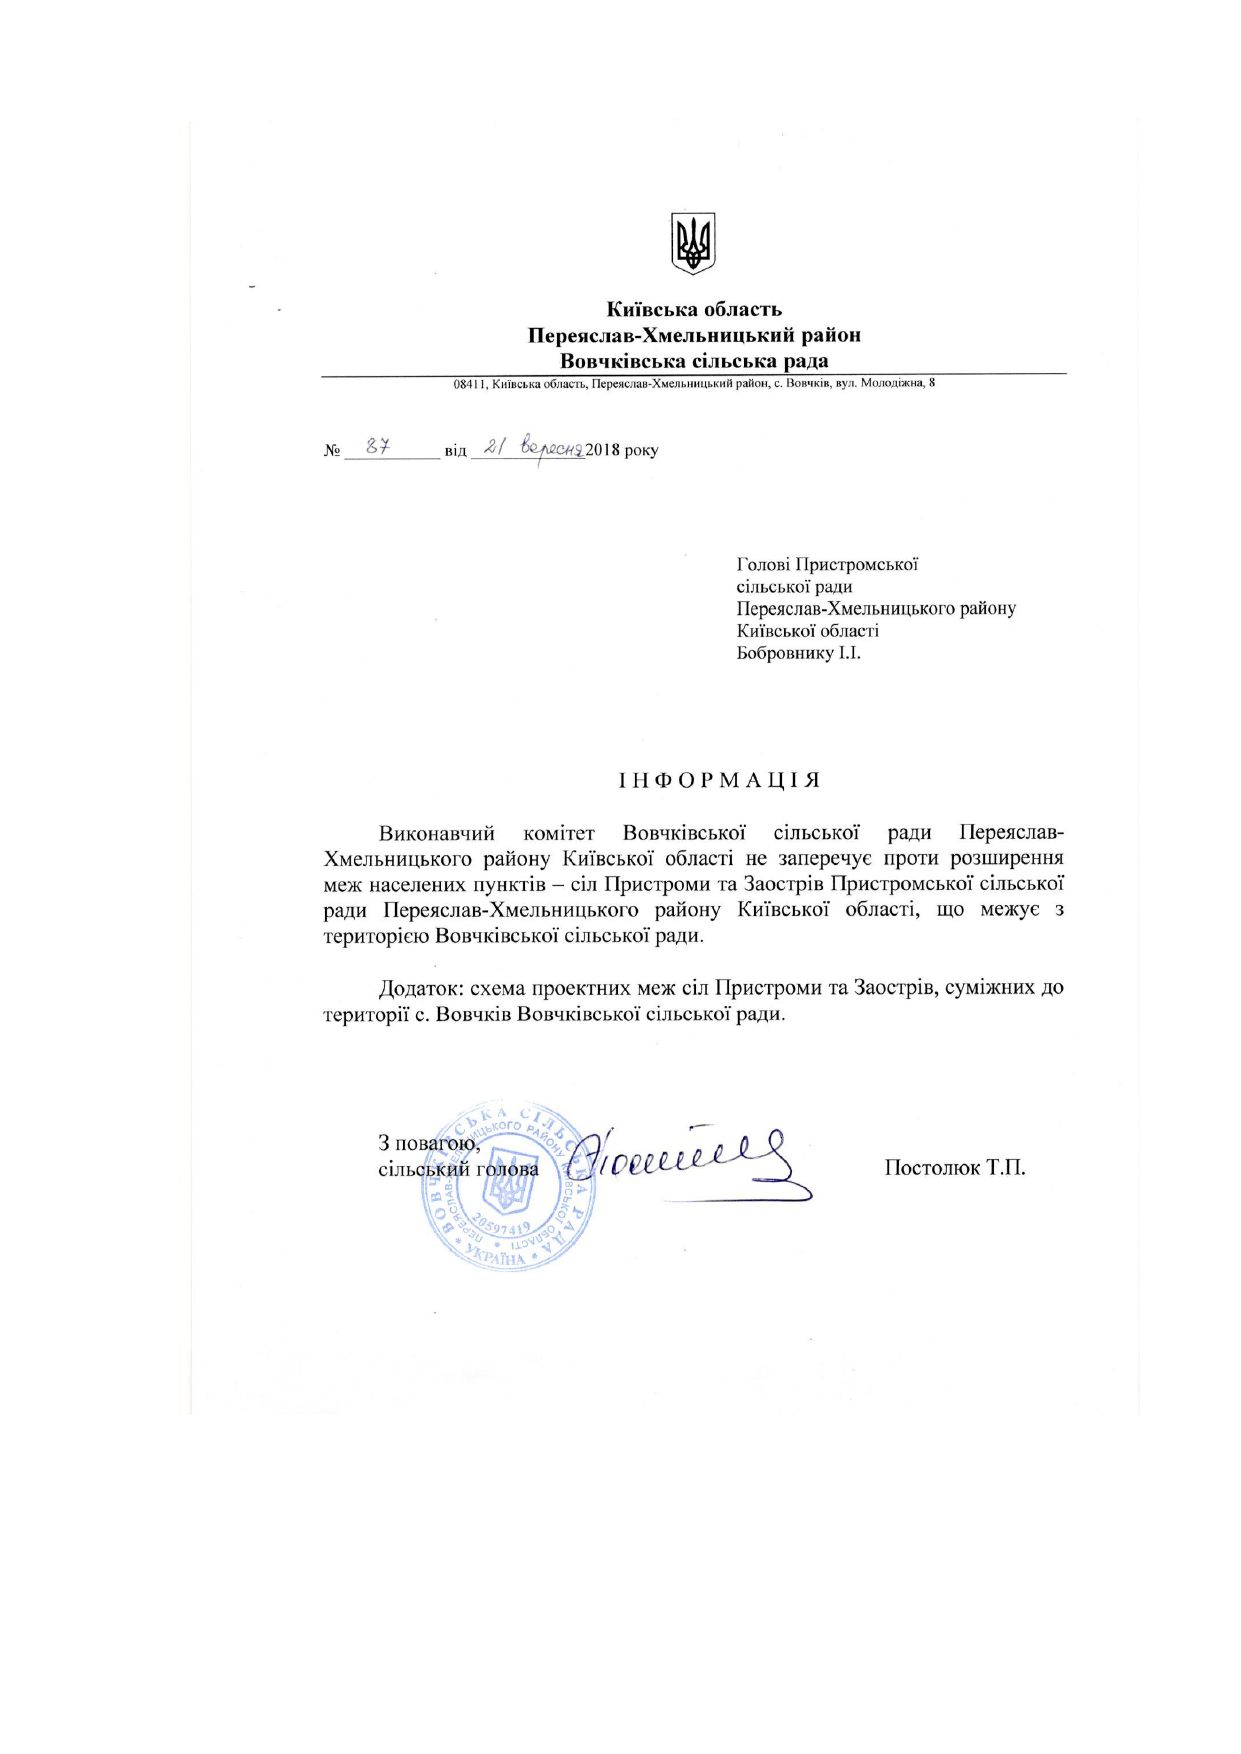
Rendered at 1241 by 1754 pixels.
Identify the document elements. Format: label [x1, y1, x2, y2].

picture [177, 118, 1152, 1415]
